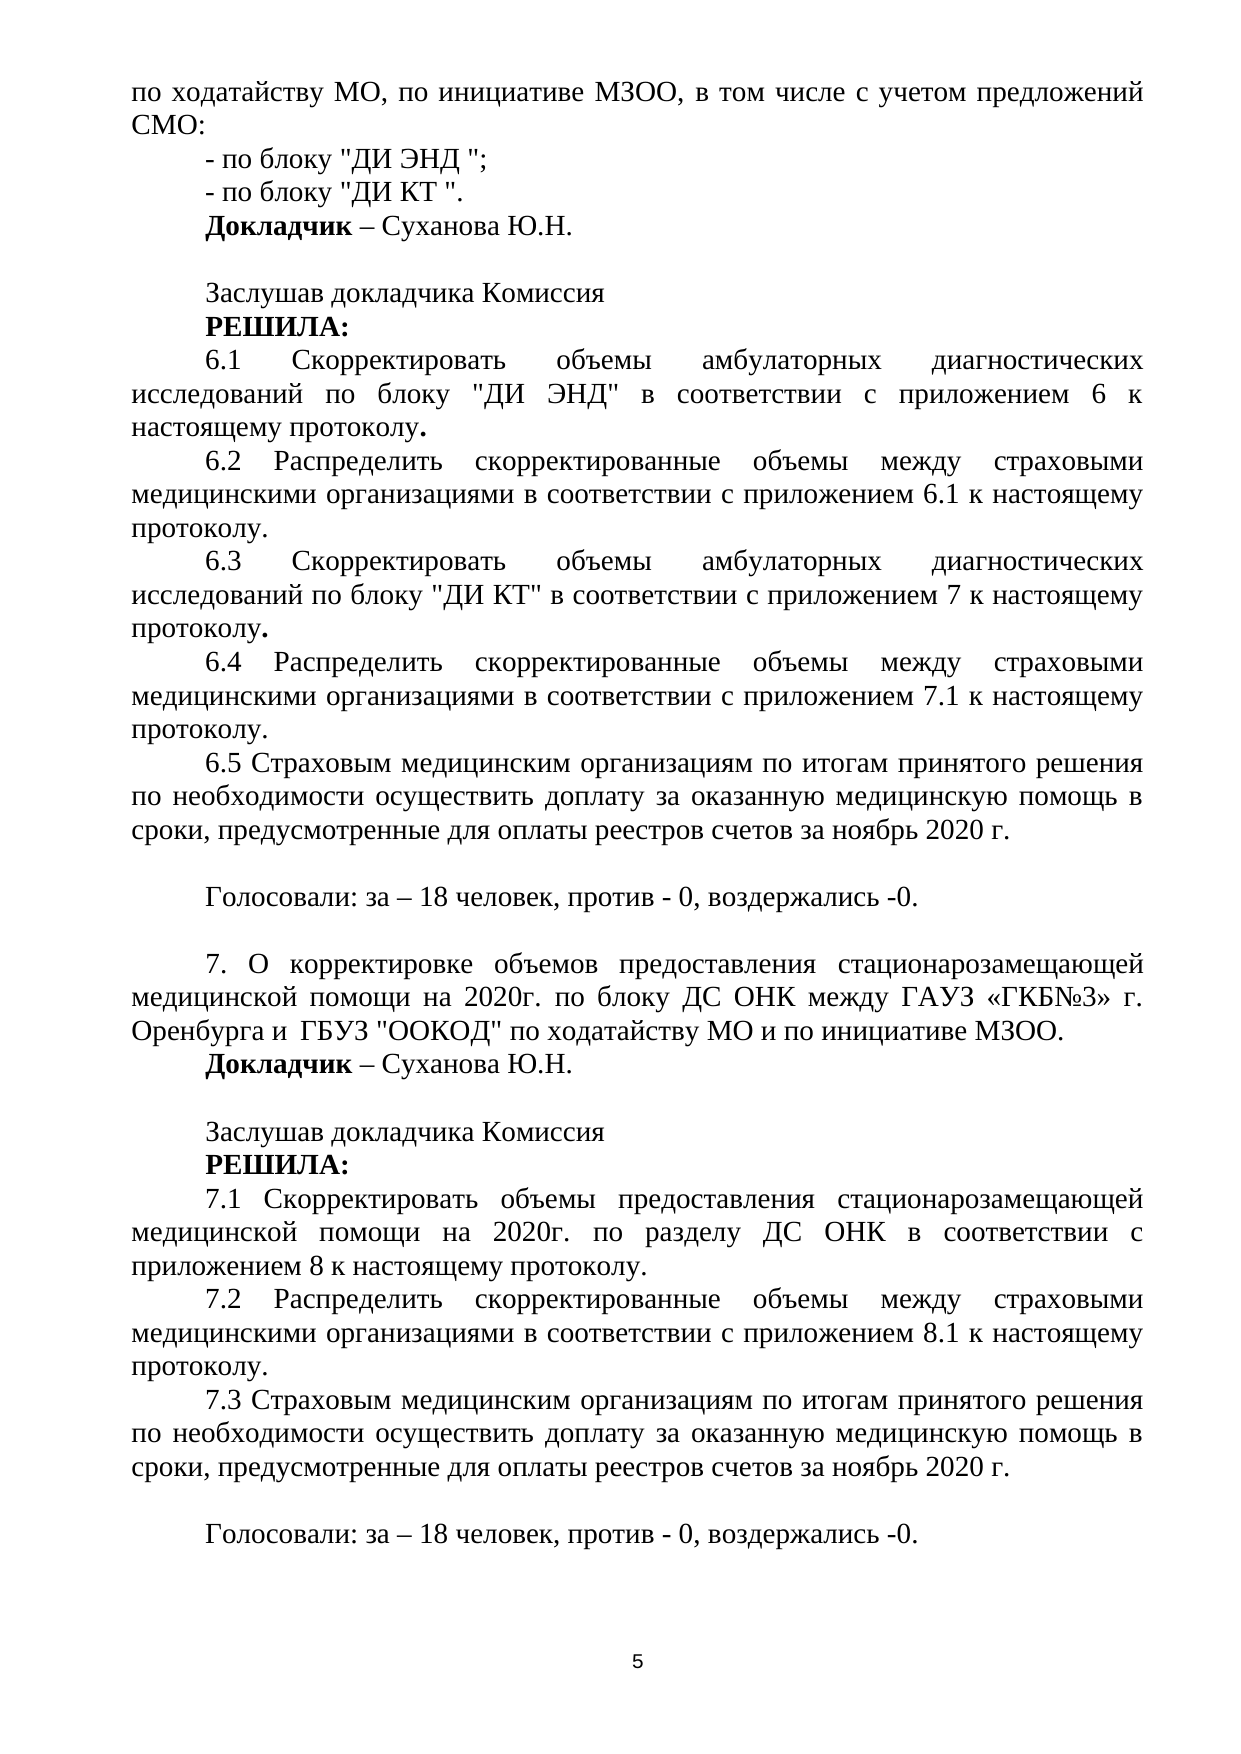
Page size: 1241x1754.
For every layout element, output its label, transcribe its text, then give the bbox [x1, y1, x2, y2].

text РЕШИЛА: [131, 1147, 1144, 1181]
text Докладчик – Суханова Ю.Н. [131, 1047, 1144, 1080]
text Докладчик – Суханова Ю.Н. [131, 208, 1144, 242]
text - по блоку "ДИ КТ ". [131, 174, 1144, 208]
text РЕШИЛА: [131, 309, 1144, 342]
text 6.4 Распределить скорректированные объемы между страховыми медицинскими организациями в соответствии с приложением 7.1 к настоящему протоколу. [131, 644, 1144, 745]
text Голосовали: за – 18 человек, против - 0, воздержались -0. [131, 1516, 1144, 1550]
text 6.2 Распределить скорректированные объемы между страховыми медицинскими организациями в соответствии с приложением 6.1 к настоящему протоколу. [131, 443, 1144, 543]
text 7. О корректировке объемов предоставления стационарозамещающей медицинской помощи на 2020г. по блоку ДС ОНК между ГАУЗ «ГКБ№3» г. Оренбурга и ГБУЗ "ООКОД" по ходатайству МО и по инициативе МЗОО. [131, 946, 1144, 1047]
text - по блоку "ДИ ЭНД "; [131, 141, 1144, 174]
text 7.3 Страховым медицинским организациям по итогам принятого решения по необходимости осуществить доплату за оказанную медицинскую помощь в сроки, предусмотренные для оплаты реестров счетов за ноябрь 2020 г. [131, 1382, 1144, 1483]
text Голосовали: за – 18 человек, против - 0, воздержались -0. [131, 879, 1144, 912]
text 7.1 Скорректировать объемы предоставления стационарозамещающей медицинской помощи на 2020г. по разделу ДС ОНК в соответствии с приложением 8 к настоящему протоколу. [131, 1181, 1144, 1281]
text Заслушав докладчика Комиссия [131, 275, 1144, 309]
text 7.2 Распределить скорректированные объемы между страховыми медицинскими организациями в соответствии с приложением 8.1 к настоящему протоколу. [131, 1281, 1144, 1382]
text 6.5 Страховым медицинским организациям по итогам принятого решения по необходимости осуществить доплату за оказанную медицинскую помощь в сроки, предусмотренные для оплаты реестров счетов за ноябрь 2020 г. [131, 745, 1144, 845]
text 6.1 Скорректировать объемы амбулаторных диагностических исследований по блоку "ДИ ЭНД" в соответствии с приложением 6 к настоящему протоколу. [131, 342, 1144, 443]
text 6.3 Скорректировать объемы амбулаторных диагностических исследований по блоку "ДИ КТ" в соответствии с приложением 7 к настоящему протоколу. [131, 543, 1144, 644]
text Заслушав докладчика Комиссия [131, 1114, 1144, 1147]
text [131, 74, 1144, 141]
